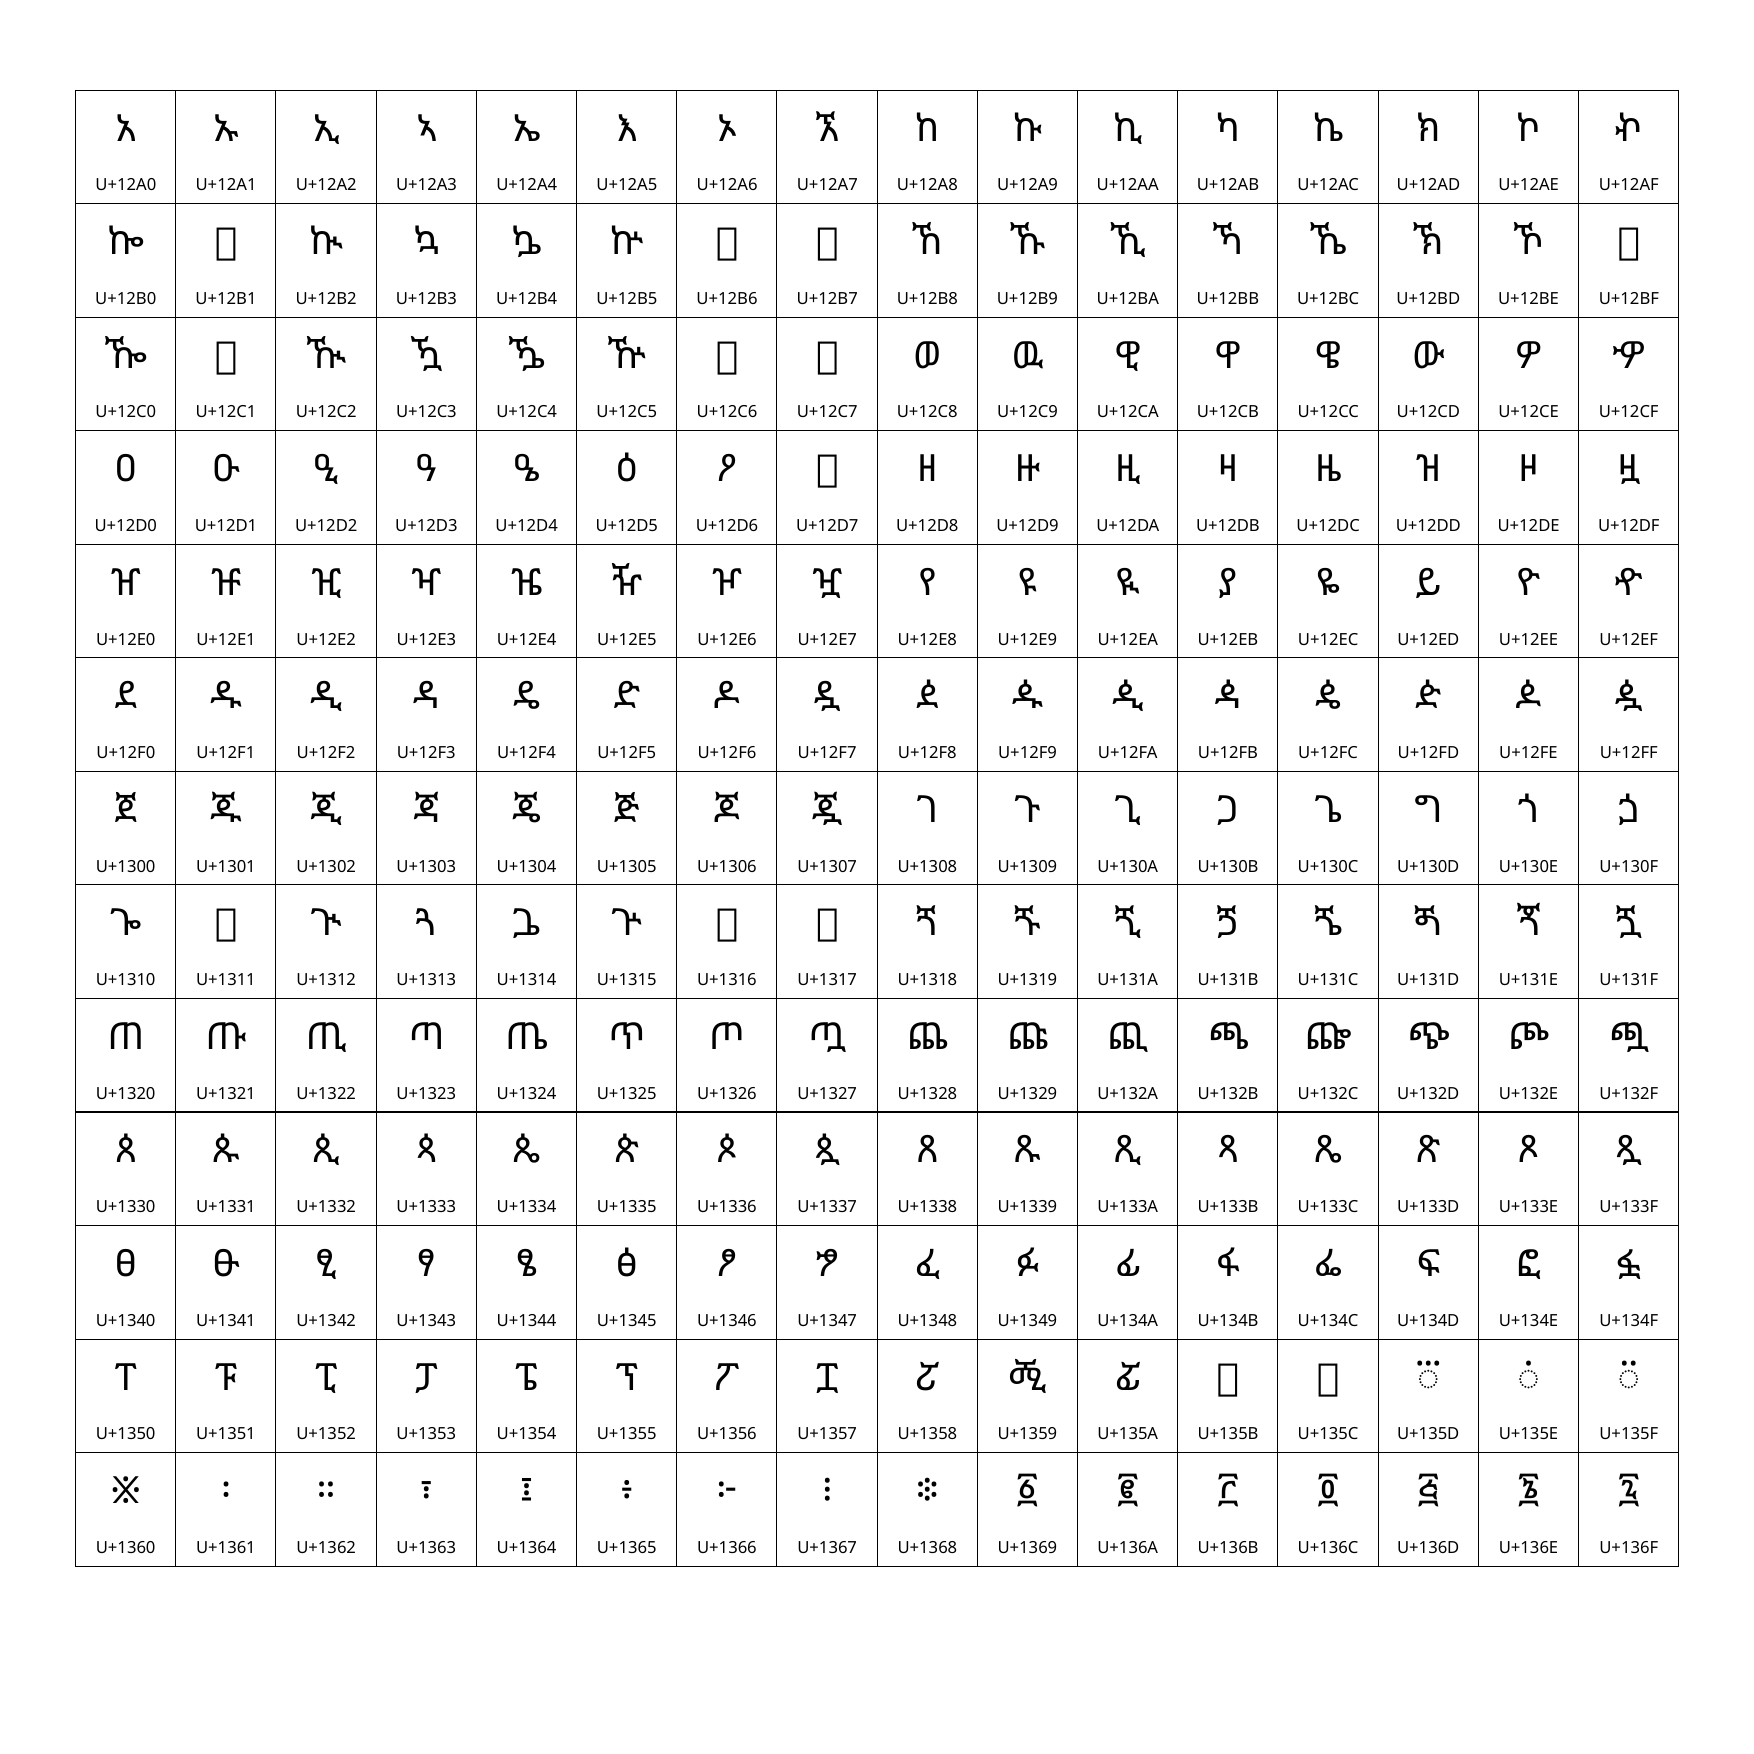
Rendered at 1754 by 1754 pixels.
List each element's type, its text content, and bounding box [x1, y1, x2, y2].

table_cell ጪ U+132A [1078, 999, 1177, 1111]
table_cell ጃ U+1303 [377, 772, 476, 884]
table_cell ጁ U+1301 [176, 772, 275, 884]
table_cell ጶ U+1336 [677, 1113, 776, 1225]
table_cell ጿ U+133F [1579, 1113, 1678, 1225]
table_cell ዮ U+12EE [1479, 545, 1578, 657]
table_cell ኤ U+12A4 [477, 91, 576, 203]
table_cell ፓ U+1353 [377, 1340, 476, 1452]
table_cell ፊ U+134A [1078, 1226, 1177, 1338]
table_cell ጮ U+132E [1479, 999, 1578, 1111]
table_cell ኹ U+12B9 [978, 204, 1077, 317]
table_cell ጥ U+1325 [577, 999, 676, 1111]
table_cell ፌ U+134C [1278, 1226, 1378, 1338]
table_cell ዌ U+12CC [1278, 318, 1378, 430]
table_cell ኩ U+12A9 [978, 91, 1077, 203]
table_cell ፃ U+1343 [377, 1226, 476, 1338]
table_cell ጂ U+1302 [276, 772, 376, 884]
table_cell ጽ U+133D [1379, 1113, 1478, 1225]
table_cell ፐ U+1350 [76, 1340, 175, 1452]
table_cell ፪ U+136A [1078, 1453, 1177, 1566]
table_cell ፎ U+134E [1479, 1226, 1578, 1338]
table_cell ኴ U+12B4 [477, 204, 576, 317]
table_cell ጞ U+131E [1479, 885, 1578, 998]
table_cell ዕ U+12D5 [577, 431, 676, 544]
table_cell ፔ U+1354 [477, 1340, 576, 1452]
table_cell ፘ U+1358 [878, 1340, 977, 1452]
table_cell ዠ U+12E0 [76, 545, 175, 657]
table_cell ዣ U+12E3 [377, 545, 476, 657]
table_cell ፗ U+1357 [777, 1340, 877, 1452]
table_cell ፩ U+1369 [978, 1453, 1077, 1566]
table_cell ጺ U+133A [1078, 1113, 1177, 1225]
table_cell ጠ U+1320 [76, 999, 175, 1111]
table_cell ዬ U+12EC [1278, 545, 1378, 657]
table_cell ጚ U+131A [1078, 885, 1177, 998]
table_cell ጭ U+132D [1379, 999, 1478, 1111]
table_cell ጬ U+132C [1278, 999, 1378, 1111]
table_cell ፬ U+136C [1278, 1453, 1378, 1566]
table_cell ጔ U+1314 [477, 885, 576, 998]
table_cell ኼ U+12BC [1278, 204, 1378, 317]
table_cell ጟ U+131F [1579, 885, 1678, 998]
table_cell ዥ U+12E5 [577, 545, 676, 657]
table_cell ዞ U+12DE [1479, 431, 1578, 544]
table_cell ጅ U+1305 [577, 772, 676, 884]
table_cell ጲ U+1332 [276, 1113, 376, 1225]
table_cell ጫ U+132B [1178, 999, 1277, 1111]
table_cell ዙ U+12D9 [978, 431, 1077, 544]
table_cell ዀ U+12C0 [76, 318, 175, 430]
table_cell ዿ U+12FF [1579, 658, 1678, 771]
table_cell ዹ U+12F9 [978, 658, 1077, 771]
table_cell ፕ U+1355 [577, 1340, 676, 1452]
table_cell ጑ U+1311 [176, 885, 275, 998]
table_cell ኪ U+12AA [1078, 91, 1177, 203]
table_cell ኯ U+12AF [1579, 91, 1678, 203]
table_cell ዸ U+12F8 [878, 658, 977, 771]
table_cell ፁ U+1341 [176, 1226, 275, 1338]
table_cell ደ U+12F0 [76, 658, 175, 771]
table_cell ዢ U+12E2 [276, 545, 376, 657]
table_cell ጒ U+1312 [276, 885, 376, 998]
table_cell ዐ U+12D0 [76, 431, 175, 544]
table_cell ዜ U+12DC [1278, 431, 1378, 544]
table_cell ዊ U+12CA [1078, 318, 1177, 430]
table_cell ፦ U+1366 [677, 1453, 776, 1566]
table_cell ጗ U+1317 [777, 885, 877, 998]
table_cell ፖ U+1356 [677, 1340, 776, 1452]
table_cell ዱ U+12F1 [176, 658, 275, 771]
table_cell ጖ U+1316 [677, 885, 776, 998]
table_cell ዁ U+12C1 [176, 318, 275, 430]
table_cell ው U+12CD [1379, 318, 1478, 430]
table_cell ዩ U+12E9 [978, 545, 1077, 657]
table_cell ዋ U+12CB [1178, 318, 1277, 430]
table_cell ፙ U+1359 [978, 1340, 1077, 1452]
table_cell ኲ U+12B2 [276, 204, 376, 317]
table_cell ፠ U+1360 [76, 1453, 175, 1566]
table_cell ጋ U+130B [1178, 772, 1277, 884]
table_cell ጨ U+1328 [878, 999, 977, 1111]
table_cell ኣ U+12A3 [377, 91, 476, 203]
table_cell ዳ U+12F3 [377, 658, 476, 771]
table_cell ፡ U+1361 [176, 1453, 275, 1566]
table_cell ዓ U+12D3 [377, 431, 476, 544]
table_cell ኿ U+12BF [1579, 204, 1678, 317]
table_cell ጛ U+131B [1178, 885, 1277, 998]
table_cell ጓ U+1313 [377, 885, 476, 998]
table_cell ዟ U+12DF [1579, 431, 1678, 544]
table_cell ። U+1362 [276, 1453, 376, 1566]
table_cell ዅ U+12C5 [577, 318, 676, 430]
table_cell ዴ U+12F4 [477, 658, 576, 771]
table_cell ጧ U+1327 [777, 999, 877, 1111]
table_cell ፚ U+135A [1078, 1340, 1177, 1452]
table_cell ገ U+1308 [878, 772, 977, 884]
table_cell ፇ U+1347 [777, 1226, 877, 1338]
table_cell ዂ U+12C2 [276, 318, 376, 430]
table_cell ጄ U+1304 [477, 772, 576, 884]
table_cell ፆ U+1346 [677, 1226, 776, 1338]
table_cell ጾ U+133E [1479, 1113, 1578, 1225]
table_cell ጀ U+1300 [76, 772, 175, 884]
table_cell ጆ U+1306 [677, 772, 776, 884]
table_cell ዶ U+12F6 [677, 658, 776, 771]
table_cell ጳ U+1333 [377, 1113, 476, 1225]
table_cell ፜ U+135C [1278, 1340, 1378, 1452]
table_cell ኱ U+12B1 [176, 204, 275, 317]
table_cell ዼ U+12FC [1278, 658, 1378, 771]
table_cell ጐ U+1310 [76, 885, 175, 998]
table_cell ኮ U+12AE [1479, 91, 1578, 203]
table_cell ዛ U+12DB [1178, 431, 1277, 544]
table_cell ጕ U+1315 [577, 885, 676, 998]
table_cell ጣ U+1323 [377, 999, 476, 1111]
table_cell ፧ U+1367 [777, 1453, 877, 1566]
table_cell ጴ U+1334 [477, 1113, 576, 1225]
table_cell ጢ U+1322 [276, 999, 376, 1111]
table_cell ዑ U+12D1 [176, 431, 275, 544]
table_cell ጜ U+131C [1278, 885, 1378, 998]
table_cell ዏ U+12CF [1579, 318, 1678, 430]
table_cell ጝ U+131D [1379, 885, 1478, 998]
table_cell ፞ U+135E [1479, 1340, 1578, 1452]
table_cell ዖ U+12D6 [677, 431, 776, 544]
table_cell ዽ U+12FD [1379, 658, 1478, 771]
table_cell ፫ U+136B [1178, 1453, 1277, 1566]
table_cell ፋ U+134B [1178, 1226, 1277, 1338]
table_cell ፏ U+134F [1579, 1226, 1678, 1338]
table_cell ጌ U+130C [1278, 772, 1378, 884]
table_cell ዔ U+12D4 [477, 431, 576, 544]
table_cell ኬ U+12AC [1278, 91, 1378, 203]
table_cell ዚ U+12DA [1078, 431, 1177, 544]
table_cell ጡ U+1321 [176, 999, 275, 1111]
table_cell ጵ U+1335 [577, 1113, 676, 1225]
table_cell ኶ U+12B6 [677, 204, 776, 317]
table_cell ዘ U+12D8 [878, 431, 977, 544]
table_cell ጇ U+1307 [777, 772, 877, 884]
table_cell ኳ U+12B3 [377, 204, 476, 317]
table_cell ኰ U+12B0 [76, 204, 175, 317]
table_cell ፣ U+1363 [377, 1453, 476, 1566]
table_cell ጙ U+1319 [978, 885, 1077, 998]
table_cell ዎ U+12CE [1479, 318, 1578, 430]
table_cell ፒ U+1352 [276, 1340, 376, 1452]
table_cell ፮ U+136E [1479, 1453, 1578, 1566]
table_cell ዃ U+12C3 [377, 318, 476, 430]
table_cell ኽ U+12BD [1379, 204, 1478, 317]
table_cell ፯ U+136F [1579, 1453, 1678, 1566]
table_cell ጘ U+1318 [878, 885, 977, 998]
table_cell ዤ U+12E4 [477, 545, 576, 657]
table_cell ፝ U+135D [1379, 1340, 1478, 1452]
table_cell ፍ U+134D [1379, 1226, 1478, 1338]
table_cell ጯ U+132F [1579, 999, 1678, 1111]
table_cell ፛ U+135B [1178, 1340, 1277, 1452]
table_cell ጤ U+1324 [477, 999, 576, 1111]
table_cell ዷ U+12F7 [777, 658, 877, 771]
table_cell ዉ U+12C9 [978, 318, 1077, 430]
table_cell ጉ U+1309 [978, 772, 1077, 884]
table_cell ዾ U+12FE [1479, 658, 1578, 771]
table_cell ዦ U+12E6 [677, 545, 776, 657]
table_cell ዗ U+12D7 [777, 431, 877, 544]
table_cell ግ U+130D [1379, 772, 1478, 884]
table_cell ፨ U+1368 [878, 1453, 977, 1566]
table_cell ዆ U+12C6 [677, 318, 776, 430]
table_cell ጊ U+130A [1078, 772, 1177, 884]
table_cell ኾ U+12BE [1479, 204, 1578, 317]
table_cell ጻ U+133B [1178, 1113, 1277, 1225]
table_cell ድ U+12F5 [577, 658, 676, 771]
table_cell ወ U+12C8 [878, 318, 977, 430]
table_cell ክ U+12AD [1379, 91, 1478, 203]
table_cell ፭ U+136D [1379, 1453, 1478, 1566]
table_cell ፂ U+1342 [276, 1226, 376, 1338]
table_cell አ U+12A0 [76, 91, 175, 203]
table_cell ጸ U+1338 [878, 1113, 977, 1225]
table_cell ፅ U+1345 [577, 1226, 676, 1338]
table_cell ኧ U+12A7 [777, 91, 877, 203]
table_cell ጦ U+1326 [677, 999, 776, 1111]
table_cell ከ U+12A8 [878, 91, 977, 203]
table_cell ኸ U+12B8 [878, 204, 977, 317]
table_cell ይ U+12ED [1379, 545, 1478, 657]
table_cell ዲ U+12F2 [276, 658, 376, 771]
table_cell ዒ U+12D2 [276, 431, 376, 544]
table_cell ጰ U+1330 [76, 1113, 175, 1225]
table_cell ዺ U+12FA [1078, 658, 1177, 771]
table_cell ጱ U+1331 [176, 1113, 275, 1225]
table_cell ጼ U+133C [1278, 1113, 1378, 1225]
table_cell ያ U+12EB [1178, 545, 1277, 657]
table_cell ፤ U+1364 [477, 1453, 576, 1566]
table_cell ኡ U+12A1 [176, 91, 275, 203]
table_cell ዇ U+12C7 [777, 318, 877, 430]
table_cell እ U+12A5 [577, 91, 676, 203]
table_cell ኢ U+12A2 [276, 91, 376, 203]
table_cell ፄ U+1344 [477, 1226, 576, 1338]
table_cell ዪ U+12EA [1078, 545, 1177, 657]
table_cell ካ U+12AB [1178, 91, 1277, 203]
table_cell ዡ U+12E1 [176, 545, 275, 657]
table_cell ኦ U+12A6 [677, 91, 776, 203]
table_cell ጎ U+130E [1479, 772, 1578, 884]
table_cell ኵ U+12B5 [577, 204, 676, 317]
table_cell ዄ U+12C4 [477, 318, 576, 430]
table_cell ፟ U+135F [1579, 1340, 1678, 1452]
table_cell ፉ U+1349 [978, 1226, 1077, 1338]
table_cell ፈ U+1348 [878, 1226, 977, 1338]
table_cell ዻ U+12FB [1178, 658, 1277, 771]
table_cell ኻ U+12BB [1178, 204, 1277, 317]
table_cell ዧ U+12E7 [777, 545, 877, 657]
table_cell ጏ U+130F [1579, 772, 1678, 884]
table_cell ፑ U+1351 [176, 1340, 275, 1452]
table_cell ኷ U+12B7 [777, 204, 877, 317]
table_cell ጩ U+1329 [978, 999, 1077, 1111]
table_cell የ U+12E8 [878, 545, 977, 657]
table_cell ፀ U+1340 [76, 1226, 175, 1338]
table_cell ኺ U+12BA [1078, 204, 1177, 317]
table_cell ጷ U+1337 [777, 1113, 877, 1225]
table_cell ጹ U+1339 [978, 1113, 1077, 1225]
table_cell ፥ U+1365 [577, 1453, 676, 1566]
table_cell ዝ U+12DD [1379, 431, 1478, 544]
table_cell ዯ U+12EF [1579, 545, 1678, 657]
